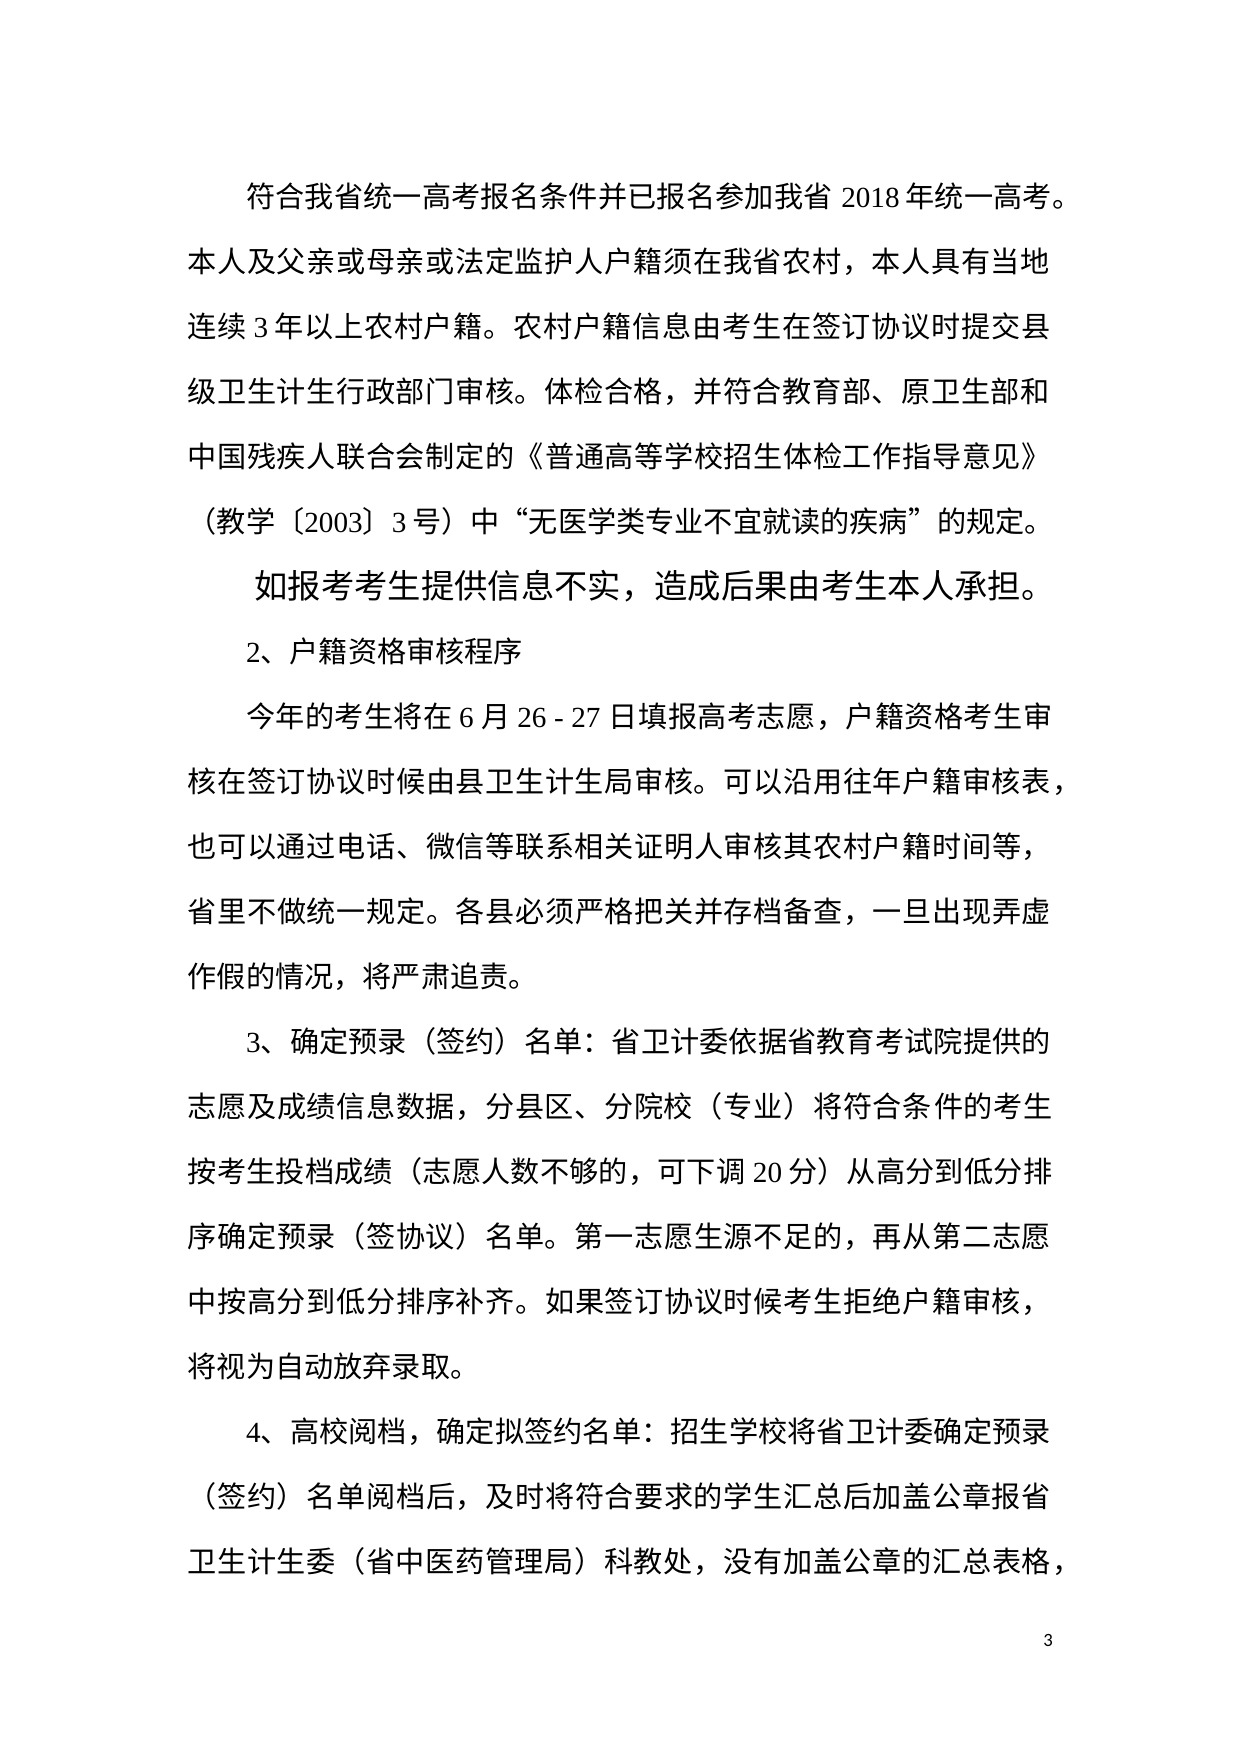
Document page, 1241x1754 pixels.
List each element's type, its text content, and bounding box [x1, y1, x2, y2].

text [187, 1397, 1053, 1592]
text 符合我省统一高考报名条件并已报名参加我省2018年统一高考。本人及父亲或母亲或法定监护人户籍须在我省农村，本人具有当地连续3年以上农村户籍。农村户籍信息由考生在签订协议时提交县级卫生计生行政部门审核。体检合格，并符合教育部、原卫生部和中国残疾人联合会制定的《普通高等学校招生体检工作指导意见》（教学〔2003〕3号）中“无医学类专业不宜就读的疾病”的规定。 [187, 162, 1053, 552]
text 2、户籍资格审核程序 [187, 617, 1053, 682]
text 今年的考生将在6 月26 - 27 日填报高考志愿，户籍资格考生审核在签订协议时候由县卫生计生局审核。可以沿用往年户籍审核表，也可以通过电话、微信等联系相关证明人审核其农村户籍时间等，省里不做统一规定。各县必须严格把关并存档备查，一旦出现弄虚作假的情况，将严肃追责。 [187, 682, 1053, 1007]
text 3、确定预录（签约）名单：省卫计委依据省教育考试院提供的志愿及成绩信息数据，分县区、分院校（专业）将符合条件的考生按考生投档成绩（志愿人数不够的，可下调20分）从高分到低分排序确定预录（签协议）名单。第一志愿生源不足的，再从第二志愿中按高分到低分排序补齐。如果签订协议时候考生拒绝户籍审核，将视为自动放弃录取。 [187, 1007, 1053, 1397]
text 如报考考生提供信息不实，造成后果由考生本人承担。 [187, 552, 1053, 617]
